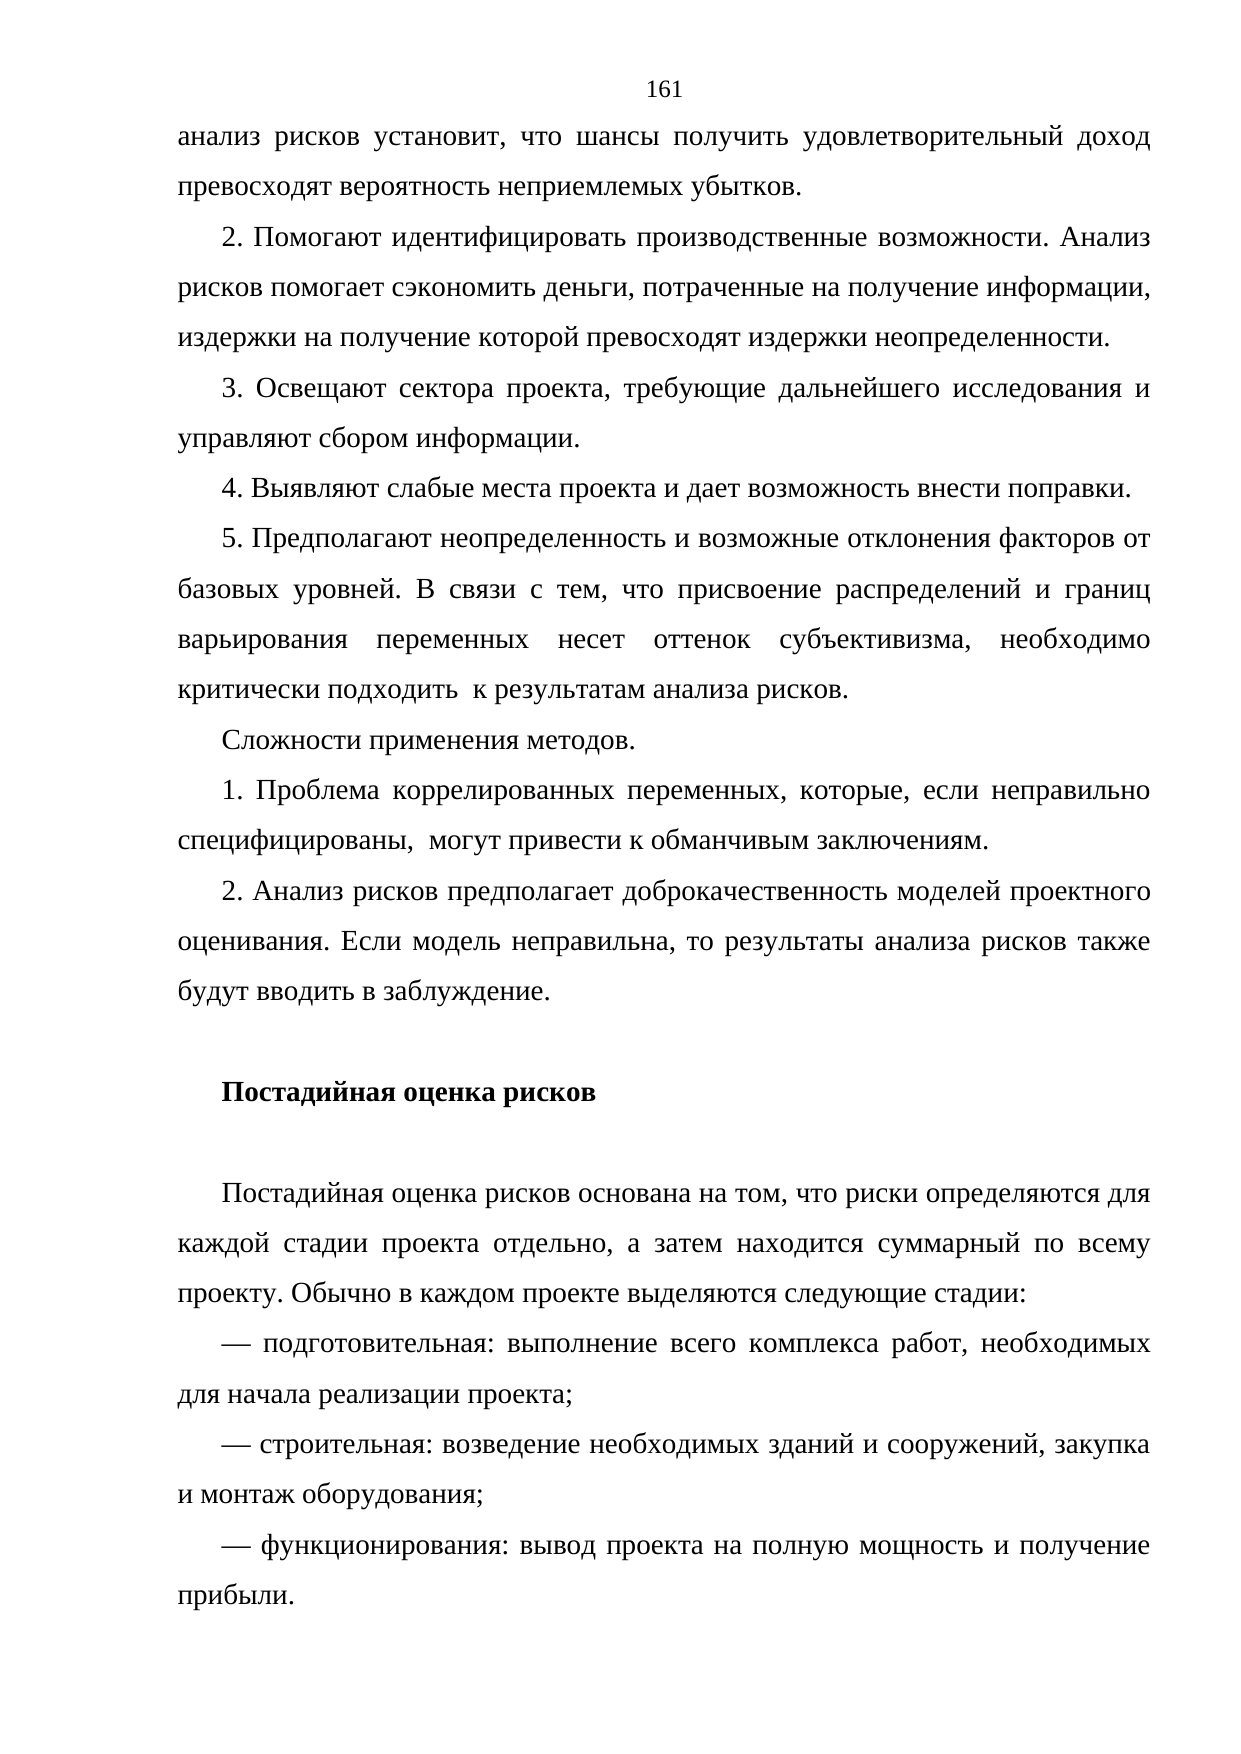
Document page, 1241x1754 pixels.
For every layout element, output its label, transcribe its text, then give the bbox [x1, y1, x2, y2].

text Постадийная оценка рисков [177, 1074, 1152, 1108]
text 5. Предполагают неопределенность и возможные отклонения факторов от базовых уровней. В связи с тем, что присвоение распределений и границ варьирования переменных несет оттенок субъективизма, необходимо критически подходить к результатам анализа рисков. [177, 521, 1152, 705]
text Постадийная оценка рисков основана на том, что риски определяются для каждой стадии проекта отдельно, а затем находится суммарный по всему проекту. Обычно в каждом проекте выделяются следующие стадии: [177, 1175, 1152, 1309]
text 2. Помогают идентифицировать производственные возможности. Анализ рисков помогает сэкономить деньги, потраченные на получение информации, издержки на получение которой превосходят издержки неопределенности. [177, 219, 1152, 353]
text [177, 118, 1152, 202]
text 4. Выявляют слабые места проекта и дает возможность внести поправки. [177, 470, 1152, 504]
text — строительная: возведение необходимых зданий и сооружений, закупка и монтаж оборудования; [177, 1426, 1152, 1510]
text 1. Проблема коррелированных переменных, которые, если неправильно специфицированы, могут привести к обманчивым заключениям. [177, 772, 1152, 856]
text Сложности применения методов. [177, 722, 1152, 755]
text 2. Анализ рисков предполагает доброкачественность моделей проектного оценивания. Если модель неправильна, то результаты анализа рисков также будут вводить в заблуждение. [177, 873, 1152, 1007]
text — подготовительная: выполнение всего комплекса работ, необходимых для начала реализации проекта; [177, 1326, 1152, 1409]
text 3. Освещают сектора проекта, требующие дальнейшего исследования и управляют сбором информации. [177, 370, 1152, 453]
text — функционирования: вывод проекта на полную мощность и получение прибыли. [177, 1527, 1152, 1611]
